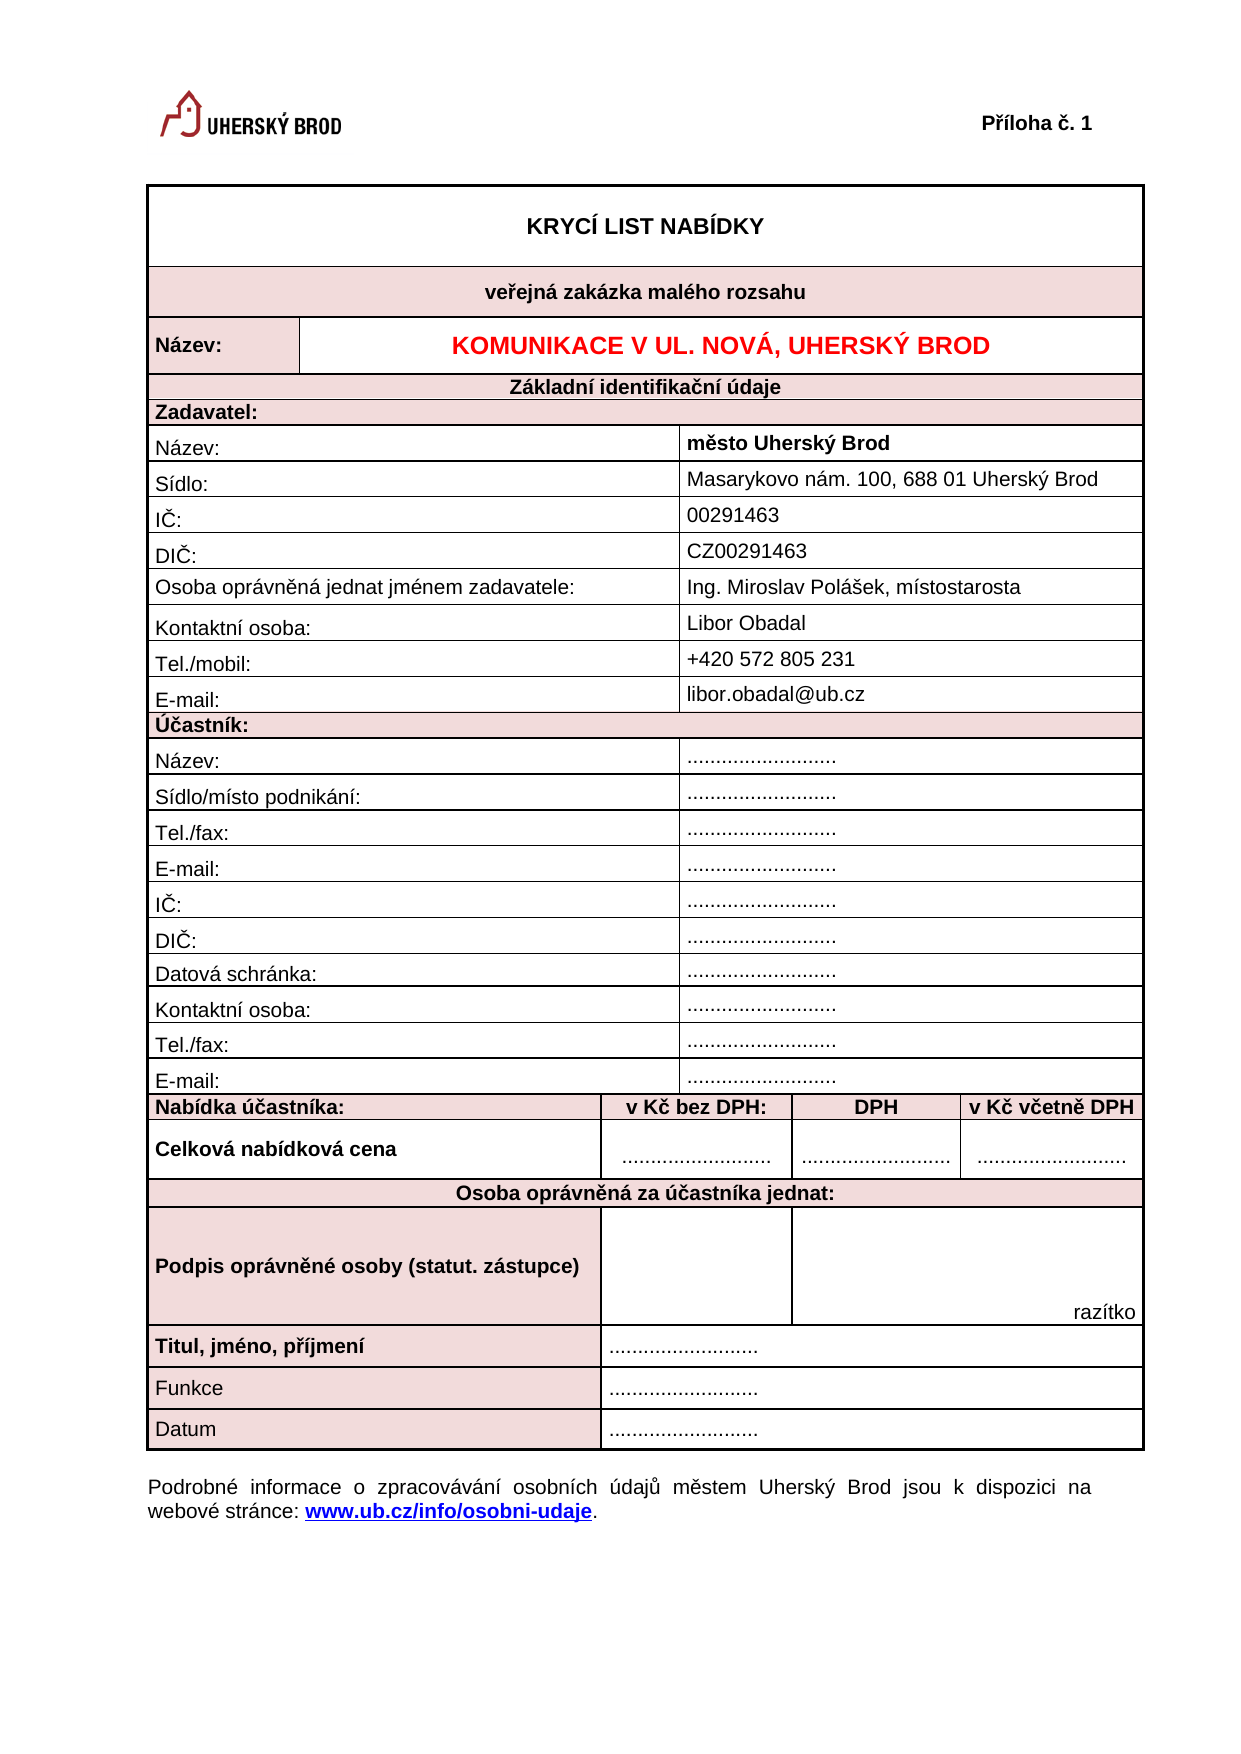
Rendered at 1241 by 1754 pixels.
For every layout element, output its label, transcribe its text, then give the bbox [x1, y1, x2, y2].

table_cell DPH [793, 1095, 960, 1119]
table_cell v Kč včetně DPH [961, 1095, 1142, 1119]
table_cell [602, 1208, 791, 1324]
table_cell +420 572 805 231 [680, 641, 1142, 676]
table_cell Podpis oprávněné osoby (statut. zástupce) [149, 1208, 600, 1324]
table_cell Celková nabídková cena [149, 1120, 600, 1178]
table_cell IČ: [149, 497, 679, 532]
table_cell Osoba oprávněná jednat jménem zadavatele: [149, 569, 679, 604]
table_header KRYCÍ LIST NABÍDKY [149, 187, 1142, 266]
table_cell .......................... [793, 1120, 960, 1178]
table_cell Titul, jméno, příjmení [149, 1326, 600, 1366]
table_cell .......................... [680, 739, 1142, 773]
table_cell město Uherský Brod [680, 426, 1142, 460]
table_cell .......................... [680, 1023, 1142, 1057]
table_cell Základní identifikační údaje [149, 375, 1142, 398]
table_cell v Kč bez DPH: [602, 1095, 791, 1119]
table_cell .......................... [961, 1120, 1142, 1178]
text Podrobné informace o zpracovávání osobních údajů městem Uherský Brod jsou k dispozici na webové stránce: www.ub.cz/info/osobni-udaje. [148, 1475, 1092, 1523]
table_cell E-mail: [149, 846, 679, 881]
table_cell DIČ: [149, 533, 679, 568]
table_cell Datová schránka: [149, 954, 679, 985]
table_cell DIČ: [149, 918, 679, 953]
table_cell veřejná zakázka malého rozsahu [149, 267, 1142, 316]
table_cell .......................... [680, 1059, 1142, 1093]
table_cell libor.obadal@ub.cz [680, 677, 1142, 711]
table_cell .......................... [680, 987, 1142, 1021]
table_cell Nabídka účastníka: [149, 1095, 600, 1119]
table_cell Tel./fax: [149, 1023, 679, 1057]
table_cell razítko [793, 1208, 1142, 1324]
table_cell CZ00291463 [680, 533, 1142, 568]
table_cell Masarykovo nám. 100, 688 01 Uherský Brod [680, 462, 1142, 496]
table_cell .......................... [680, 775, 1142, 809]
table_cell Sídlo/místo podnikání: [149, 775, 679, 809]
table_cell Datum [149, 1410, 600, 1448]
table_cell .......................... [680, 846, 1142, 881]
table_cell .......................... [680, 918, 1142, 953]
table_cell Kontaktní osoba: [149, 987, 679, 1021]
table_cell Kontaktní osoba: [149, 605, 679, 639]
table_cell .......................... [602, 1368, 1142, 1408]
table_cell Název: [149, 318, 299, 373]
table_cell .......................... [680, 811, 1142, 845]
table_cell Osoba oprávněná za účastníka jednat: [149, 1180, 1142, 1206]
table_cell E-mail: [149, 1059, 679, 1093]
table_cell .......................... [602, 1326, 1142, 1366]
table_cell Účastník: [149, 713, 1142, 737]
table_cell Libor Obadal [680, 605, 1142, 639]
table_cell .......................... [680, 954, 1142, 985]
table_cell E-mail: [149, 677, 679, 711]
table_cell komunikace v ul. nová, uherský brod [300, 318, 1142, 373]
table_cell .......................... [680, 882, 1142, 917]
table_cell Název: [149, 739, 679, 773]
table_cell Tel./mobil: [149, 641, 679, 676]
table_cell IČ: [149, 882, 679, 917]
table_cell Název: [149, 426, 679, 460]
picture [147, 73, 354, 155]
table_cell Zadavatel: [149, 400, 1142, 424]
table_cell .......................... [602, 1410, 1142, 1448]
table_cell Sídlo: [149, 462, 679, 496]
table_cell 00291463 [680, 497, 1142, 532]
table_cell Funkce [149, 1368, 600, 1408]
table_cell .......................... [602, 1120, 791, 1178]
table_cell Tel./fax: [149, 811, 679, 845]
table_cell Ing. Miroslav Polášek, místostarosta [680, 569, 1142, 604]
